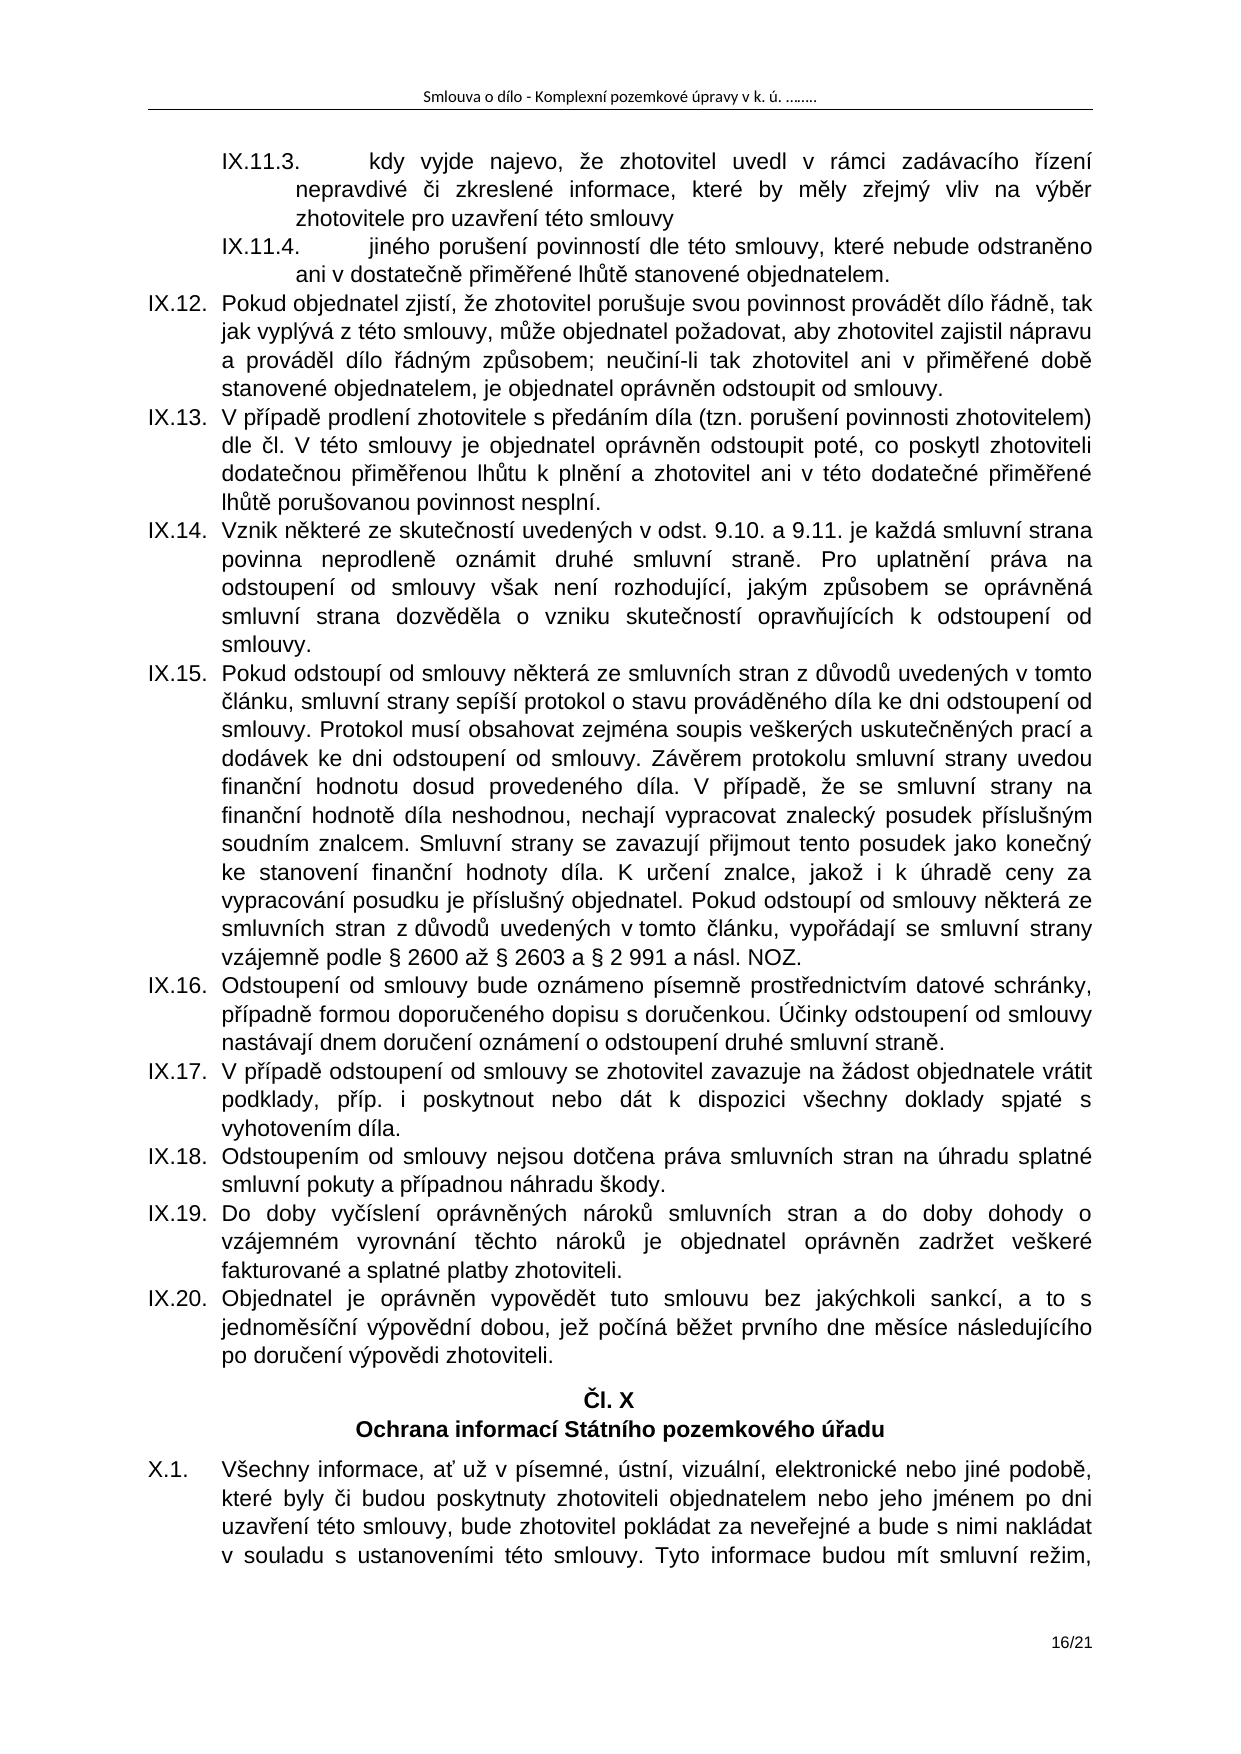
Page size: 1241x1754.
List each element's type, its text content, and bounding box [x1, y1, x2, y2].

list V případě odstoupení od smlouvy se zhotovitel zavazuje na žádost objednatele vrátit podklady, příp. i poskytnout nebo dát k dispozici všechny doklady spjaté s vyhotovením díla. [148, 1058, 1093, 1141]
list Vznik některé ze skutečností uvedených v odst. 9.10. a 9.11. je každá smluvní strana povinna neprodleně oznámit druhé smluvní straně. Pro uplatnění práva na odstoupení od smlouvy však není rozhodující, jakým způsobem se oprávněná smluvní strana dozvěděla o vzniku skutečností opravňujících k odstoupení od smlouvy. [148, 517, 1093, 657]
list Odstoupením od smlouvy nejsou dotčena práva smluvních stran na úhradu splatné smluvní pokuty a případnou náhradu škody. [148, 1143, 1093, 1198]
list Pokud objednatel zjistí, že zhotovitel porušuje svou povinnost provádět dílo řádně, tak jak vyplývá z této smlouvy, může objednatel požadovat, aby zhotovitel zajistil nápravu a prováděl dílo řádným způsobem; neučiní-li tak zhotovitel ani v přiměřené době stanovené objednatelem, je objednatel oprávněn odstoupit od smlouvy. [148, 290, 1093, 401]
list Ochrana informací Státního pozemkového úřadu [148, 1416, 1093, 1442]
text jiného porušení povinností dle této smlouvy, které nebude odstraněno ani v dostatečně přiměřené lhůtě stanovené objednatelem. [221, 233, 1093, 288]
list Objednatel je oprávněn vypovědět tuto smlouvu bez jakýchkoli sankcí, a to s jednoměsíční výpovědní dobou, jež počíná běžet prvního dne měsíce následujícího po doručení výpovědi zhotoviteli. [148, 1285, 1093, 1368]
list Pokud odstoupí od smlouvy některá ze smluvních stran z důvodů uvedených v tomto článku, smluvní strany sepíší protokol o stavu prováděného díla ke dni odstoupení od smlouvy. Protokol musí obsahovat zejména soupis veškerých uskutečněných prací a dodávek ke dni odstoupení od smlouvy. Závěrem protokolu smluvní strany uvedou finanční hodnotu dosud provedeného díla. V případě, že se smluvní strany na finanční hodnotě díla neshodnou, nechají vypracovat znalecký posudek příslušným soudním znalcem. Smluvní strany se zavazují přijmout tento posudek jako konečný ke stanovení finanční hodnoty díla. K určení znalce, jakož i k úhradě ceny za vypracování posudku je příslušný objednatel. Pokud odstoupí od smlouvy některá ze smluvních stran z důvodů uvedených v tomto článku, vypořádají se smluvní strany vzájemně podle § 2600 až § 2603 a § 2 991 a násl. NOZ. [148, 659, 1093, 970]
text kdy vyjde najevo, že zhotovitel uvedl v rámci zadávacího řízení nepravdivé či zkreslené informace, které by měly zřejmý vliv na výběr zhotovitele pro uzavření této smlouvy [221, 148, 1093, 231]
list Odstoupení od smlouvy bude oznámeno písemně prostřednictvím datové schránky, případně formou doporučeného dopisu s doručenkou. Účinky odstoupení od smlouvy nastávají dnem doručení oznámení o odstoupení druhé smluvní straně. [148, 972, 1093, 1056]
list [148, 1456, 1093, 1568]
list Do doby vyčíslení oprávněných nároků smluvních stran a do doby dohody o vzájemném vyrovnání těchto nároků je objednatel oprávněn zadržet veškeré fakturované a splatné platby zhotoviteli. [148, 1200, 1093, 1283]
list V případě prodlení zhotovitele s předáním díla (tzn. porušení povinnosti zhotovitelem) dle čl. V této smlouvy je objednatel oprávněn odstoupit poté, co poskytl zhotoviteli dodatečnou přiměřenou lhůtu k plnění a zhotovitel ani v této dodatečné přiměřené lhůtě porušovanou povinnost nesplní. [148, 403, 1093, 515]
